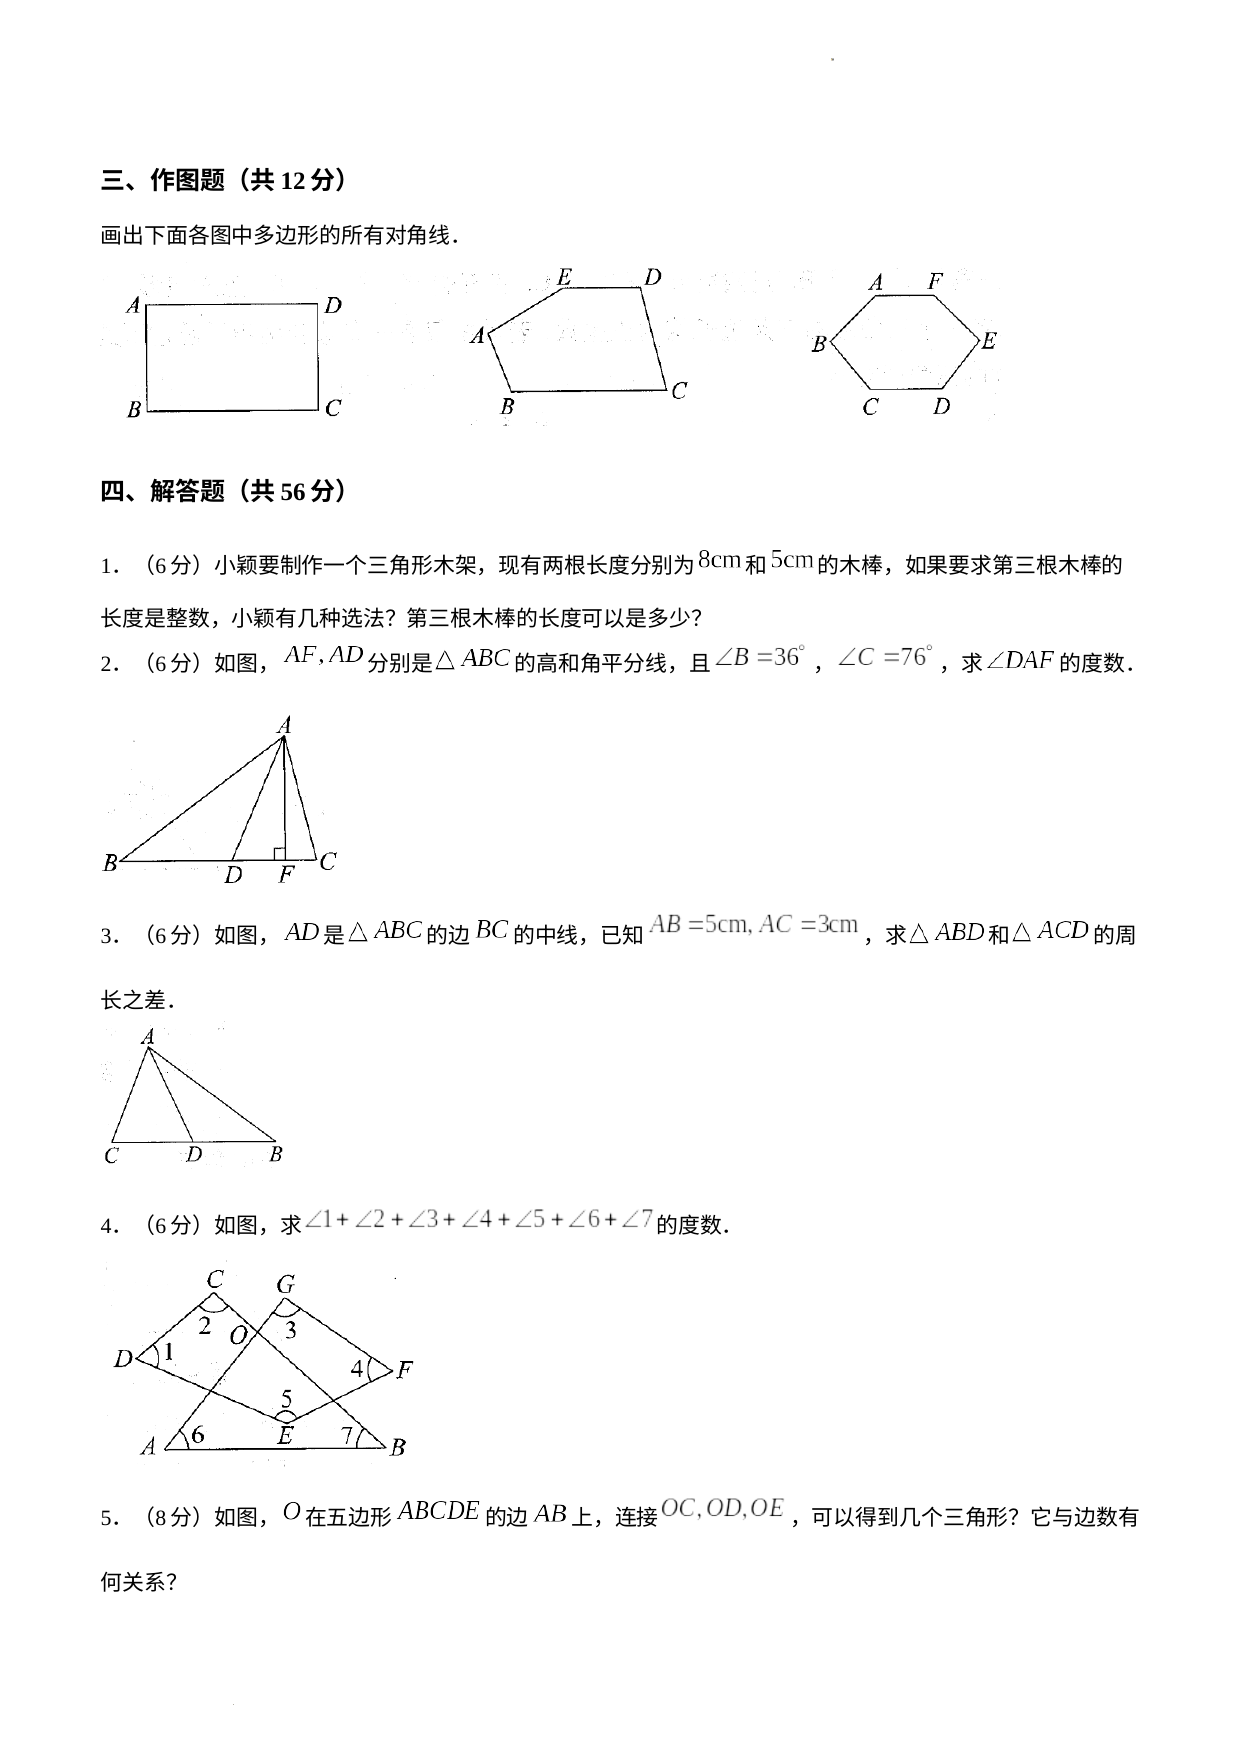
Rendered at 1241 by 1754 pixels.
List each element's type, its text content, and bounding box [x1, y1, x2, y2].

picture [100, 256, 1001, 426]
picture [100, 1260, 426, 1467]
picture [100, 1021, 289, 1169]
text 三、作图题（共12分） [100, 146, 1140, 211]
text 2．（6分）如图，分别是的高和角平分线，且，，求的度数． [100, 639, 1140, 704]
text 4．（6分）如图，求的度数． [100, 1189, 1140, 1254]
text 画出下面各图中多边形的所有对角线． [100, 218, 1140, 250]
picture [100, 710, 343, 888]
text 3．（6分）如图，是的边的中线，已知，求和的周长之差． [100, 911, 1140, 1015]
text 四、解答题（共56分） [100, 457, 1140, 522]
text 5．（8分）如图，在五边形的边上，连接，可以得到几个三角形？它与边数有何关系？ [100, 1493, 1140, 1597]
text 1．（6分）小颖要制作一个三角形木架，现有两根长度分别为和的木棒，如果要求第三根木棒的长度是整数，小颖有几种选法？第三根木棒的长度可以是多少？ [100, 529, 1140, 633]
